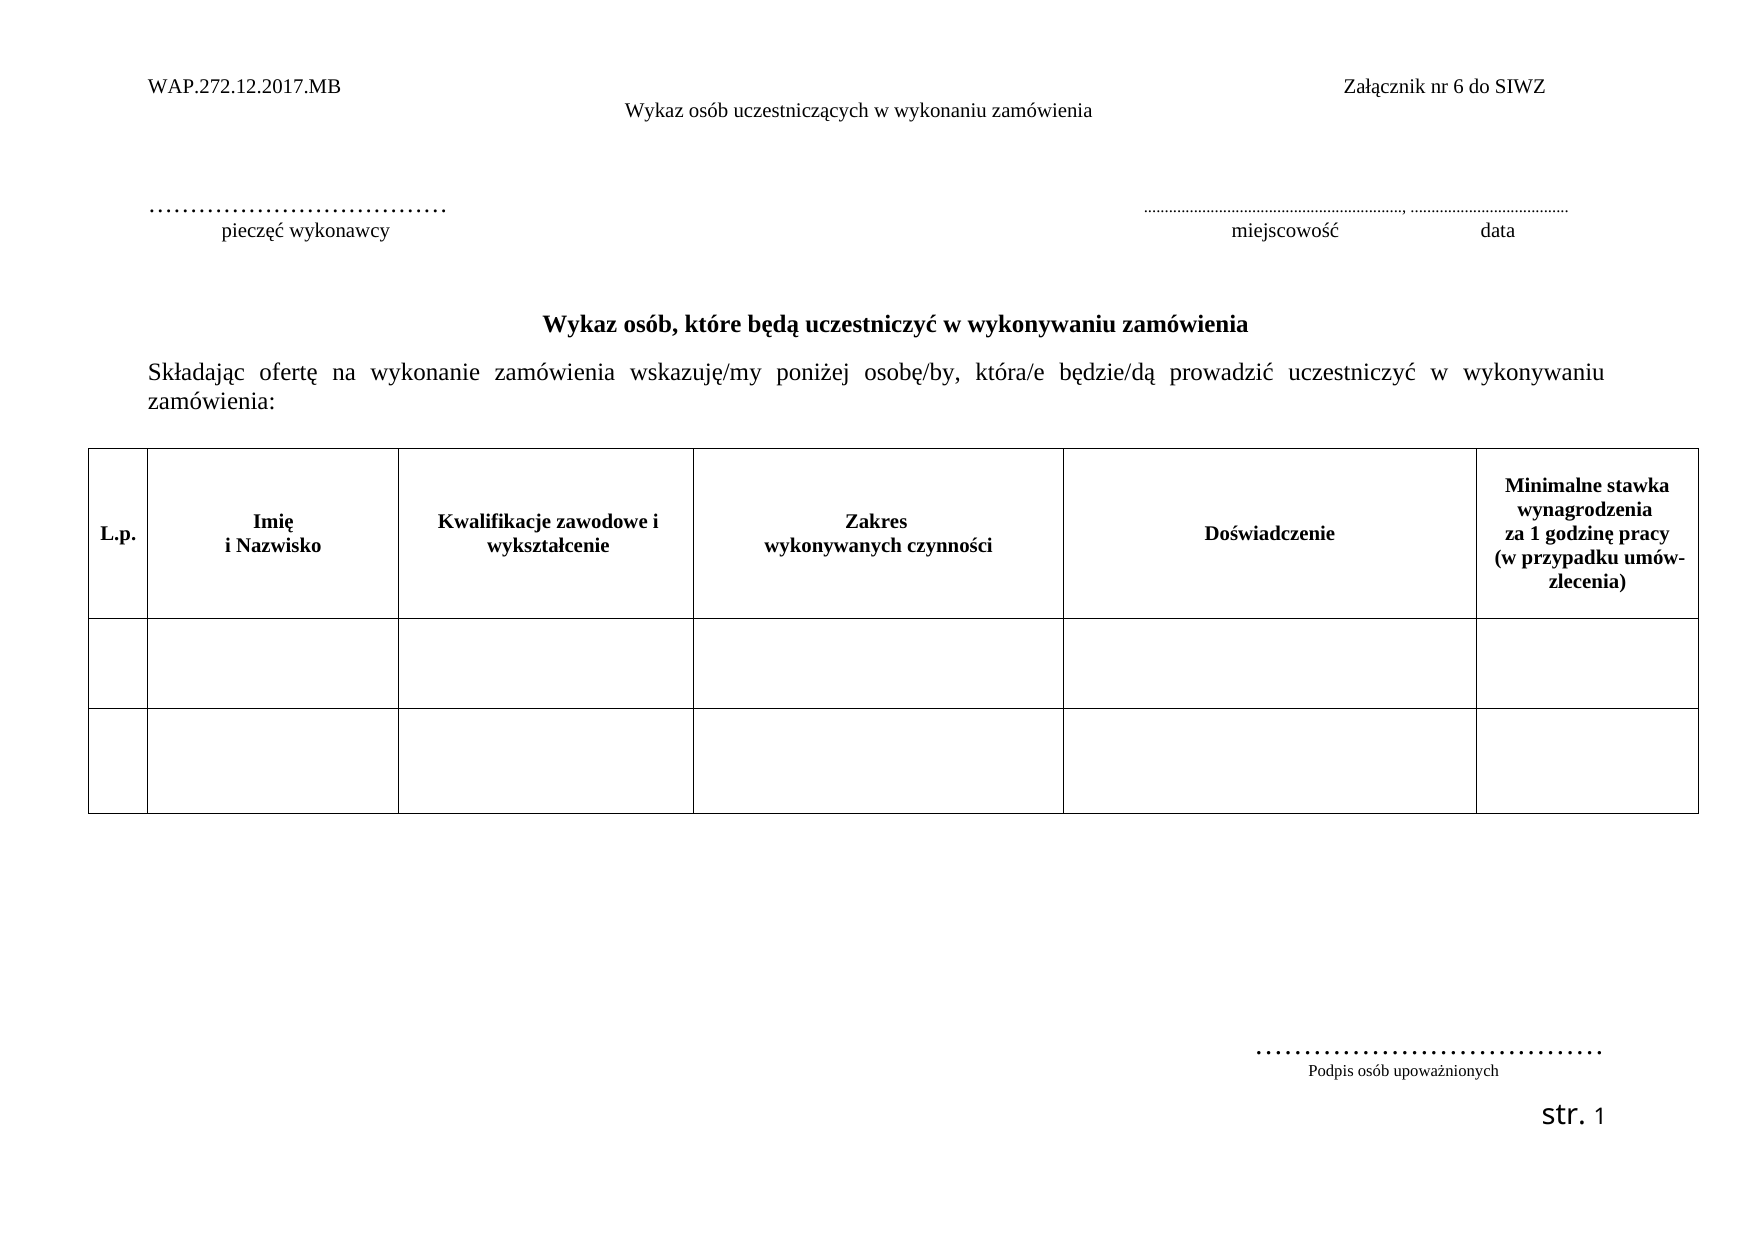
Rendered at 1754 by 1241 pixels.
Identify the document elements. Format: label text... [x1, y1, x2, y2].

table_cell [1477, 709, 1698, 812]
table_cell [148, 619, 398, 708]
table_cell [89, 709, 147, 812]
table_header Minimalne stawka wynagrodzenia za 1 godzinę pracy (w przypadku umów- zlecenia) [1477, 449, 1698, 617]
table_cell [89, 619, 147, 708]
table_cell [148, 709, 398, 812]
table_cell [1064, 619, 1476, 708]
table_cell [399, 619, 693, 708]
table_cell [1064, 709, 1476, 812]
text ……………………………… Podpis osób upoważnionych [1254, 1027, 1606, 1079]
table_header Kwalifikacje zawodowe i wykształcenie [399, 449, 693, 617]
text pieczęć wykonawcy miejscowość data [148, 218, 1606, 242]
table_header Doświadczenie [1064, 449, 1476, 617]
table_cell [399, 709, 693, 812]
table_header Imię i Nazwisko [148, 449, 398, 617]
table_cell [1477, 619, 1698, 708]
table_cell [694, 619, 1063, 708]
table_cell [694, 709, 1063, 812]
table_header L.p. [89, 449, 147, 617]
text Wykaz osób, które będą uczestniczyć w wykonywaniu zamówienia [185, 309, 1606, 338]
text Składając ofertę na wykonanie zamówienia wskazuję/my poniżej osobę/by, która/e będzie/dą prowadzić uczestniczyć w wykonywaniu zamówienia: [148, 357, 1606, 414]
table_header Zakres wykonywanych czynności [694, 449, 1063, 617]
text ……………………………… .............................................................., ...................................... [148, 187, 1606, 218]
